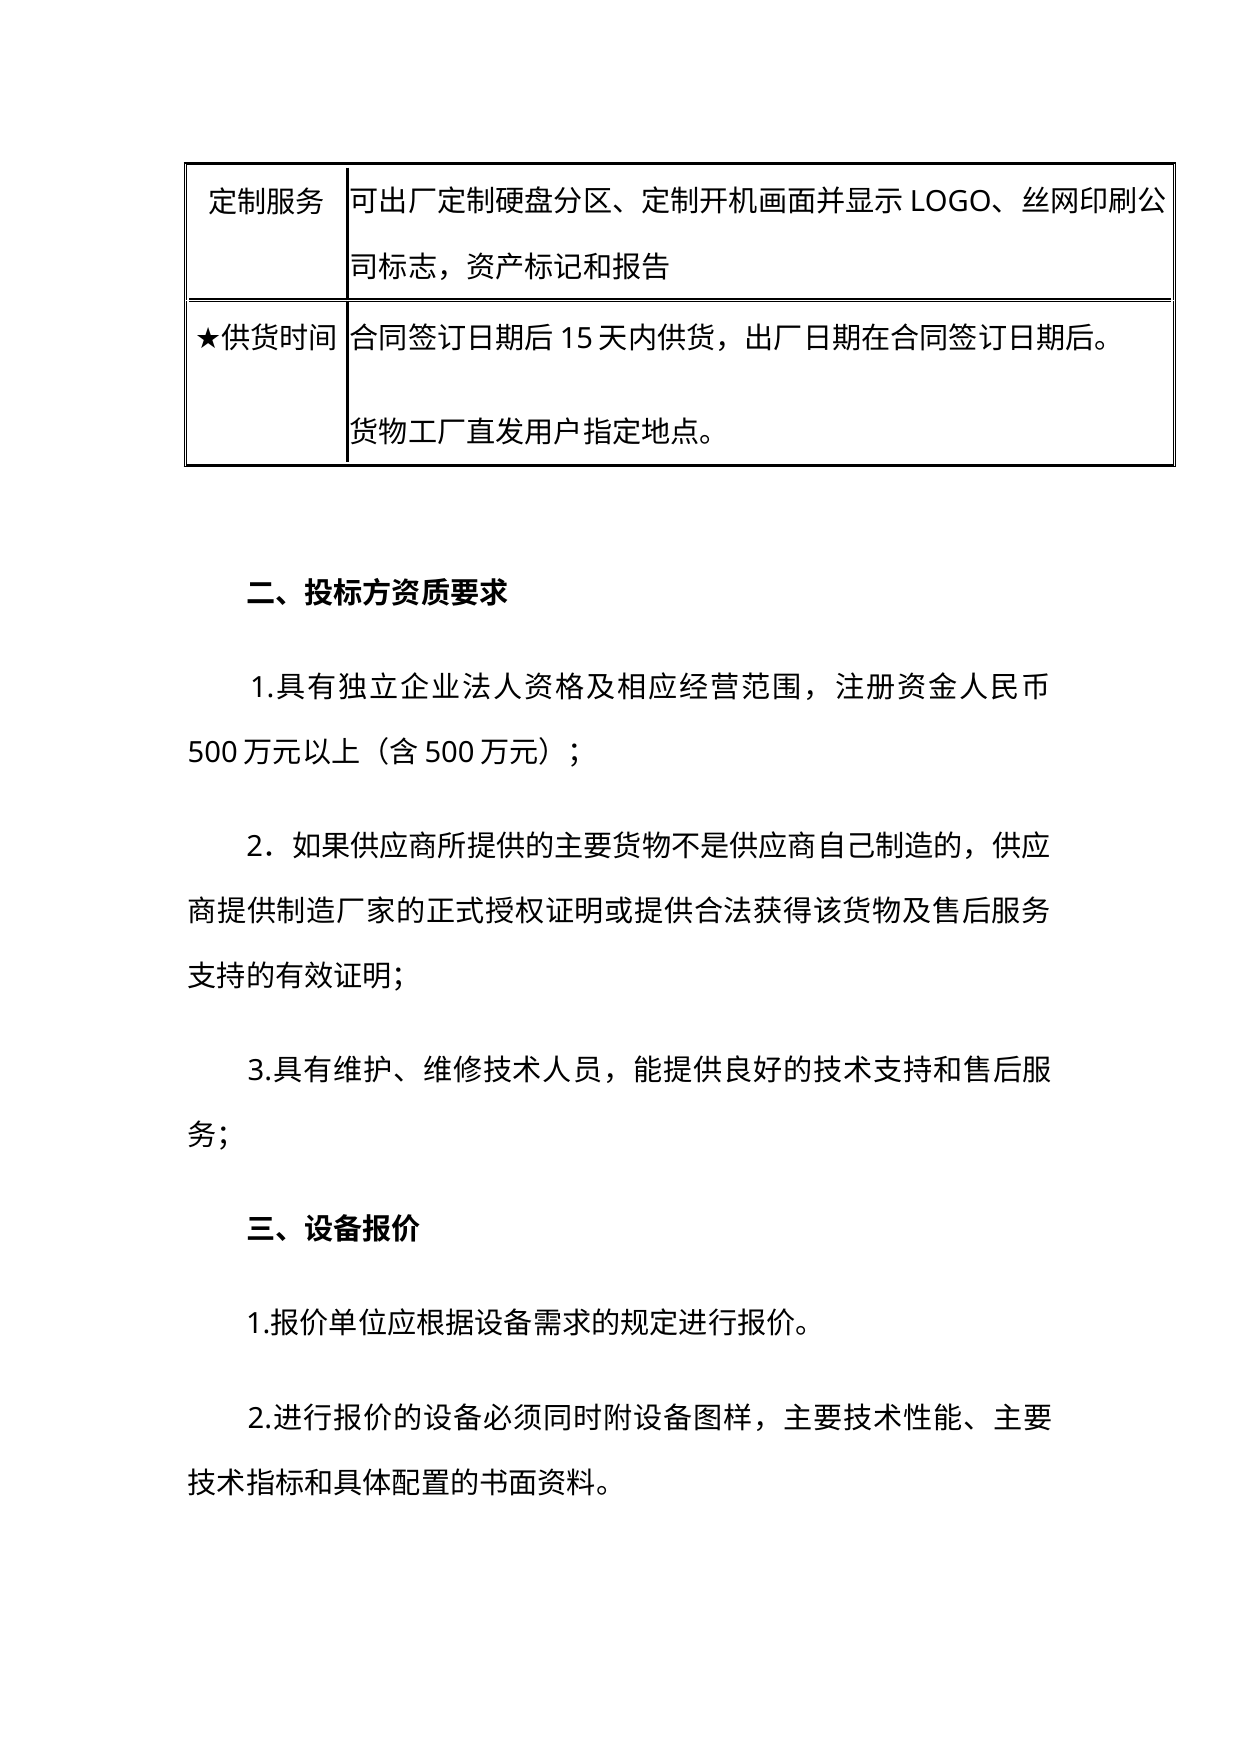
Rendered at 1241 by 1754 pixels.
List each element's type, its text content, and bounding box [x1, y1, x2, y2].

table_cell ★供货时间 [187, 298, 347, 464]
text 2.进行报价的设备必须同时附设备图样，主要技术性能、主要技术指标和具体配置的书面资料。 [187, 1383, 1053, 1513]
table_cell 合同签订日期后15天内供货，出厂日期在合同签订日期后。 货物工厂直发用户指定地点。 [347, 298, 1173, 464]
table_cell 可出厂定制硬盘分区、定制开机画面并显示LOGO、丝网印刷公司标志，资产标记和报告 [347, 165, 1173, 298]
text 二、投标方资质要求 [187, 558, 1053, 623]
table_cell 定制服务 [187, 165, 347, 298]
text 1.报价单位应根据设备需求的规定进行报价。 [187, 1289, 1053, 1354]
text 1.具有独立企业法人资格及相应经营范围，注册资金人民币500万元以上（含500万元）； [187, 652, 1053, 782]
text 3.具有维护、维修技术人员，能提供良好的技术支持和售后服务； [187, 1035, 1053, 1165]
text 2．如果供应商所提供的主要货物不是供应商自己制造的，供应商提供制造厂家的正式授权证明或提供合法获得该货物及售后服务支持的有效证明； [187, 811, 1053, 1006]
text 三、设备报价 [187, 1194, 1053, 1259]
